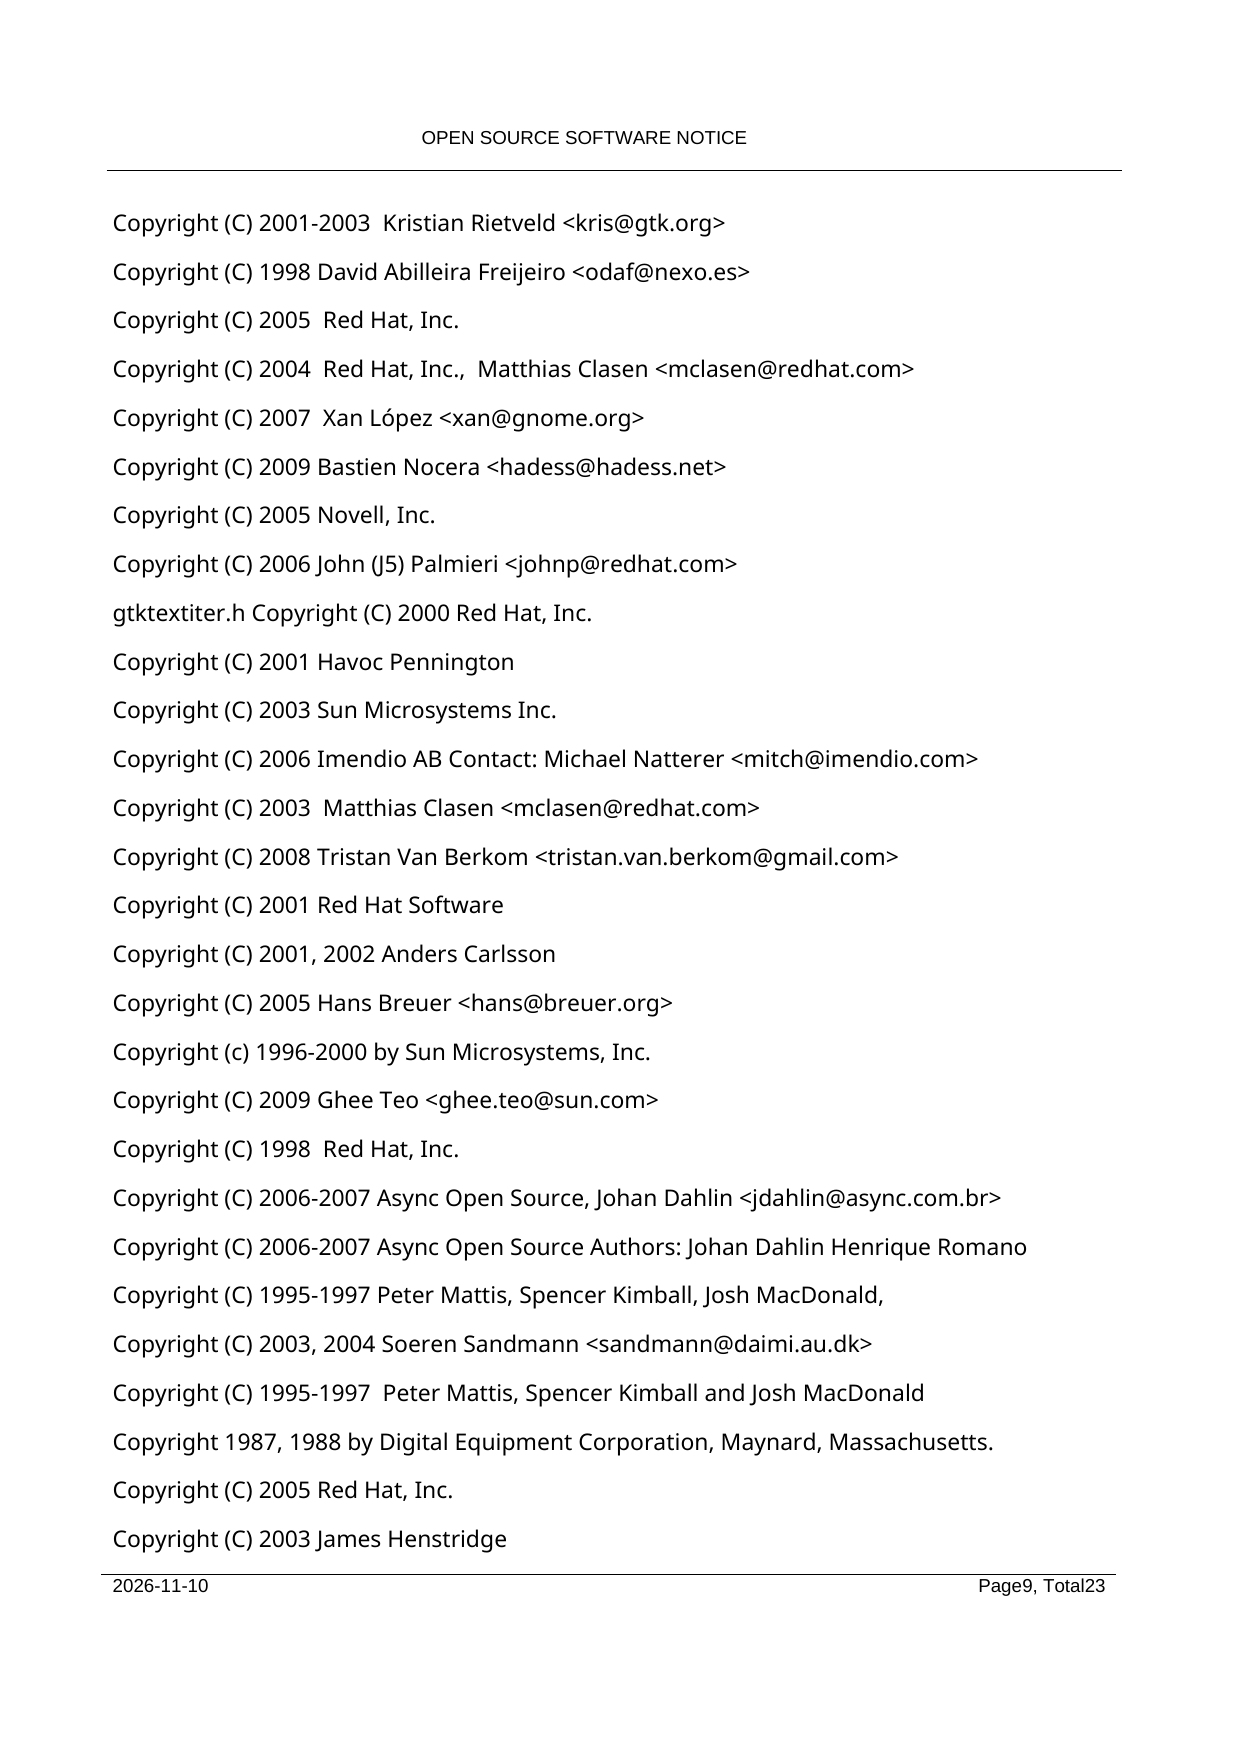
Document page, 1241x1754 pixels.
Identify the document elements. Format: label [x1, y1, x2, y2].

text [112, 206, 1128, 1555]
